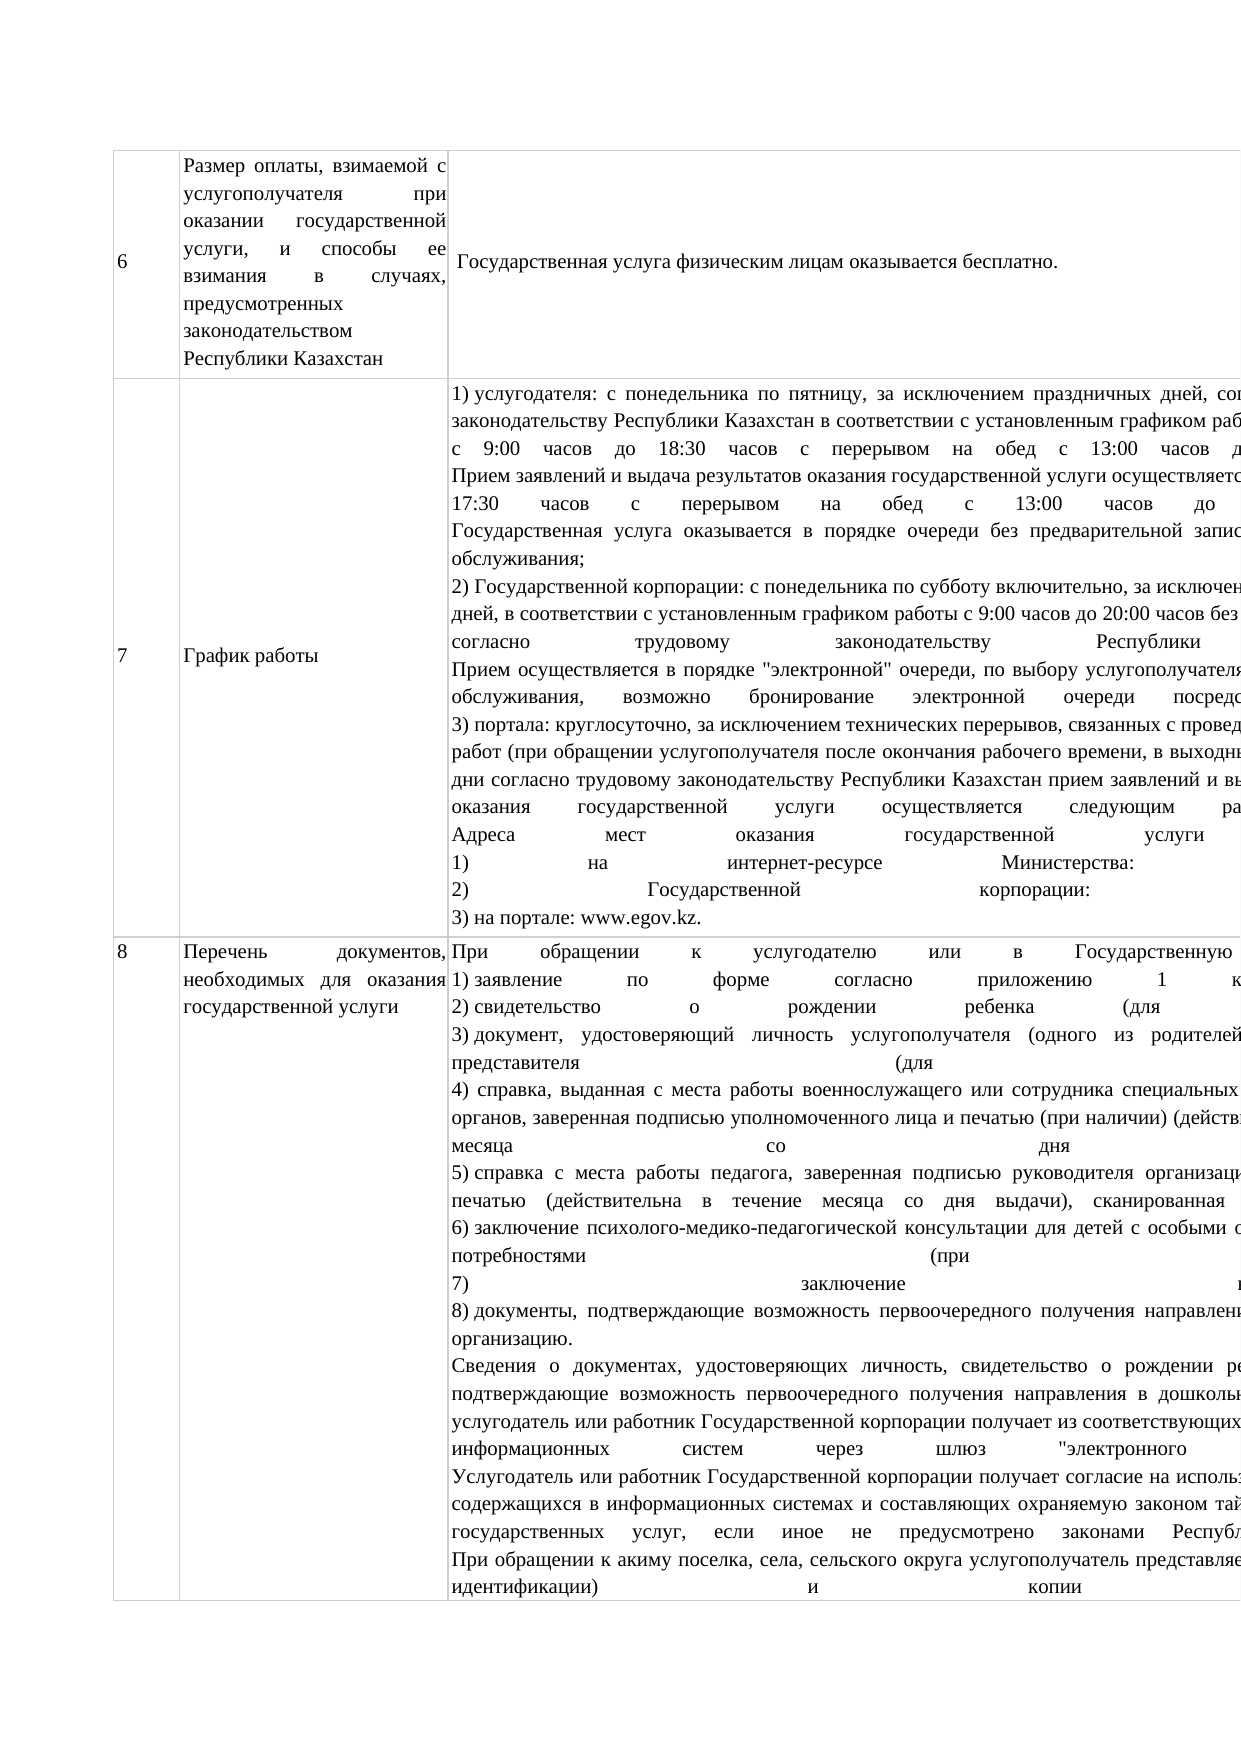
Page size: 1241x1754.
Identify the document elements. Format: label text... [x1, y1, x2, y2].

table_cell График работы [180, 379, 447, 936]
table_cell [449, 938, 1240, 1600]
table_cell 6 [114, 151, 179, 378]
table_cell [180, 938, 447, 1600]
table_cell Государственная услуга физическим лицам оказывается бесплатно. [449, 151, 1240, 378]
table_cell Размер оплаты, взимаемой с услугополучателя при оказании государственной услуги, и способы ее взимания в случаях, предусмотренных законодательством Республики Казахстан [180, 151, 447, 378]
table_cell 8 [114, 938, 179, 1600]
table_cell 7 [114, 379, 179, 936]
table_cell 1) услугодателя: с понедельника по пятницу, за исключением праздничных дней, согласно трудовому законодательству Республики Казахстан в соответствии с установленным графиком работы услугодателя с 9:00 часов до 18:30 часов с перерывом на обед с 13:00 часов до 14:30 часов. Прием заявлений и выдача результатов оказания государственной услуги осуществляется с 09:00 часов до 17:30 часов с перерывом на обед с 13:00 часов до 14:30 часов. Государственная услуга оказывается в порядке очереди без предварительной записи и ускоренного обслуживания; 2) Государственной корпорации: с понедельника по субботу включительно, за исключением праздничных дней, в соответствии с установленным графиком работы с 9:00 часов до 20:00 часов без перерыва на обед согласно трудовому законодательству Республики Казахстан. Прием осуществляется в порядке "электронной" очереди, по выбору услугополучателя без ускоренного обслуживания, возможно бронирование электронной очереди посредством портала; 3) портала: круглосуточно, за исключением технических перерывов, связанных с проведением ремонтных работ (при обращении услугополучателя после окончания рабочего времени, в выходные и праздничные дни согласно трудовому законодательству Республики Казахстан прием заявлений и выдача результатов оказания государственной услуги осуществляется следующим рабочим днем). Адреса мест оказания государственной услуги размещены: 1) на интернет-ресурсе Министерства: www.edu.gov.kz; 2) Государственной корпорации: www.gov4c.kz; 3) на портале: www.egov.kz. [449, 379, 1240, 936]
